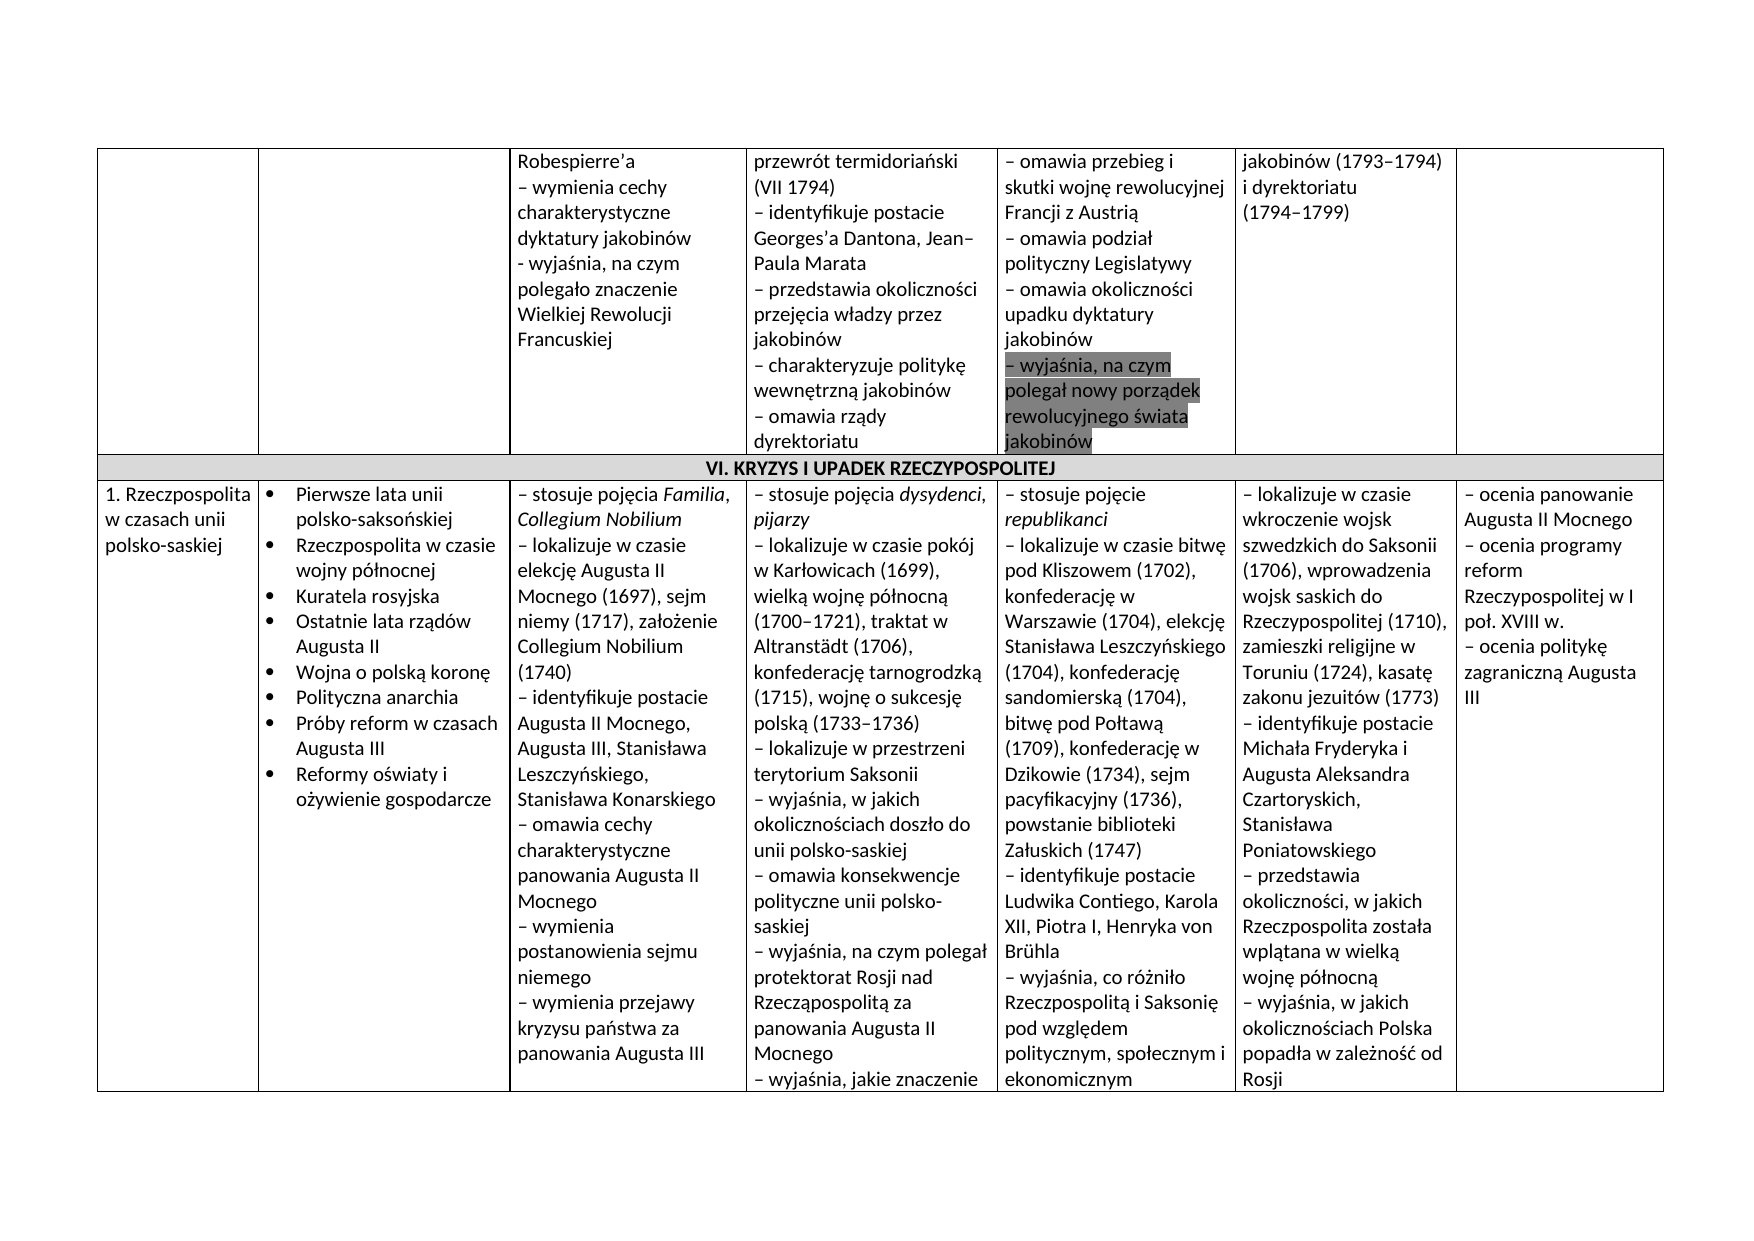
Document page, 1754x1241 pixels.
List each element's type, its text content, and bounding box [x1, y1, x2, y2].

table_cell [511, 481, 746, 1091]
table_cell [1457, 481, 1663, 1091]
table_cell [998, 481, 1235, 1091]
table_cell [259, 481, 509, 1091]
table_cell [1236, 481, 1456, 1091]
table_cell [98, 481, 258, 1091]
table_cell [98, 149, 258, 454]
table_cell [1236, 149, 1456, 454]
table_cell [1457, 149, 1663, 454]
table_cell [259, 149, 509, 454]
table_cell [747, 481, 997, 1091]
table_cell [511, 149, 746, 454]
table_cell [747, 149, 997, 454]
table_cell VI. KRYZYS I UPADEK RZECZYPOSPOLITEJ [98, 455, 1663, 480]
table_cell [998, 149, 1235, 454]
